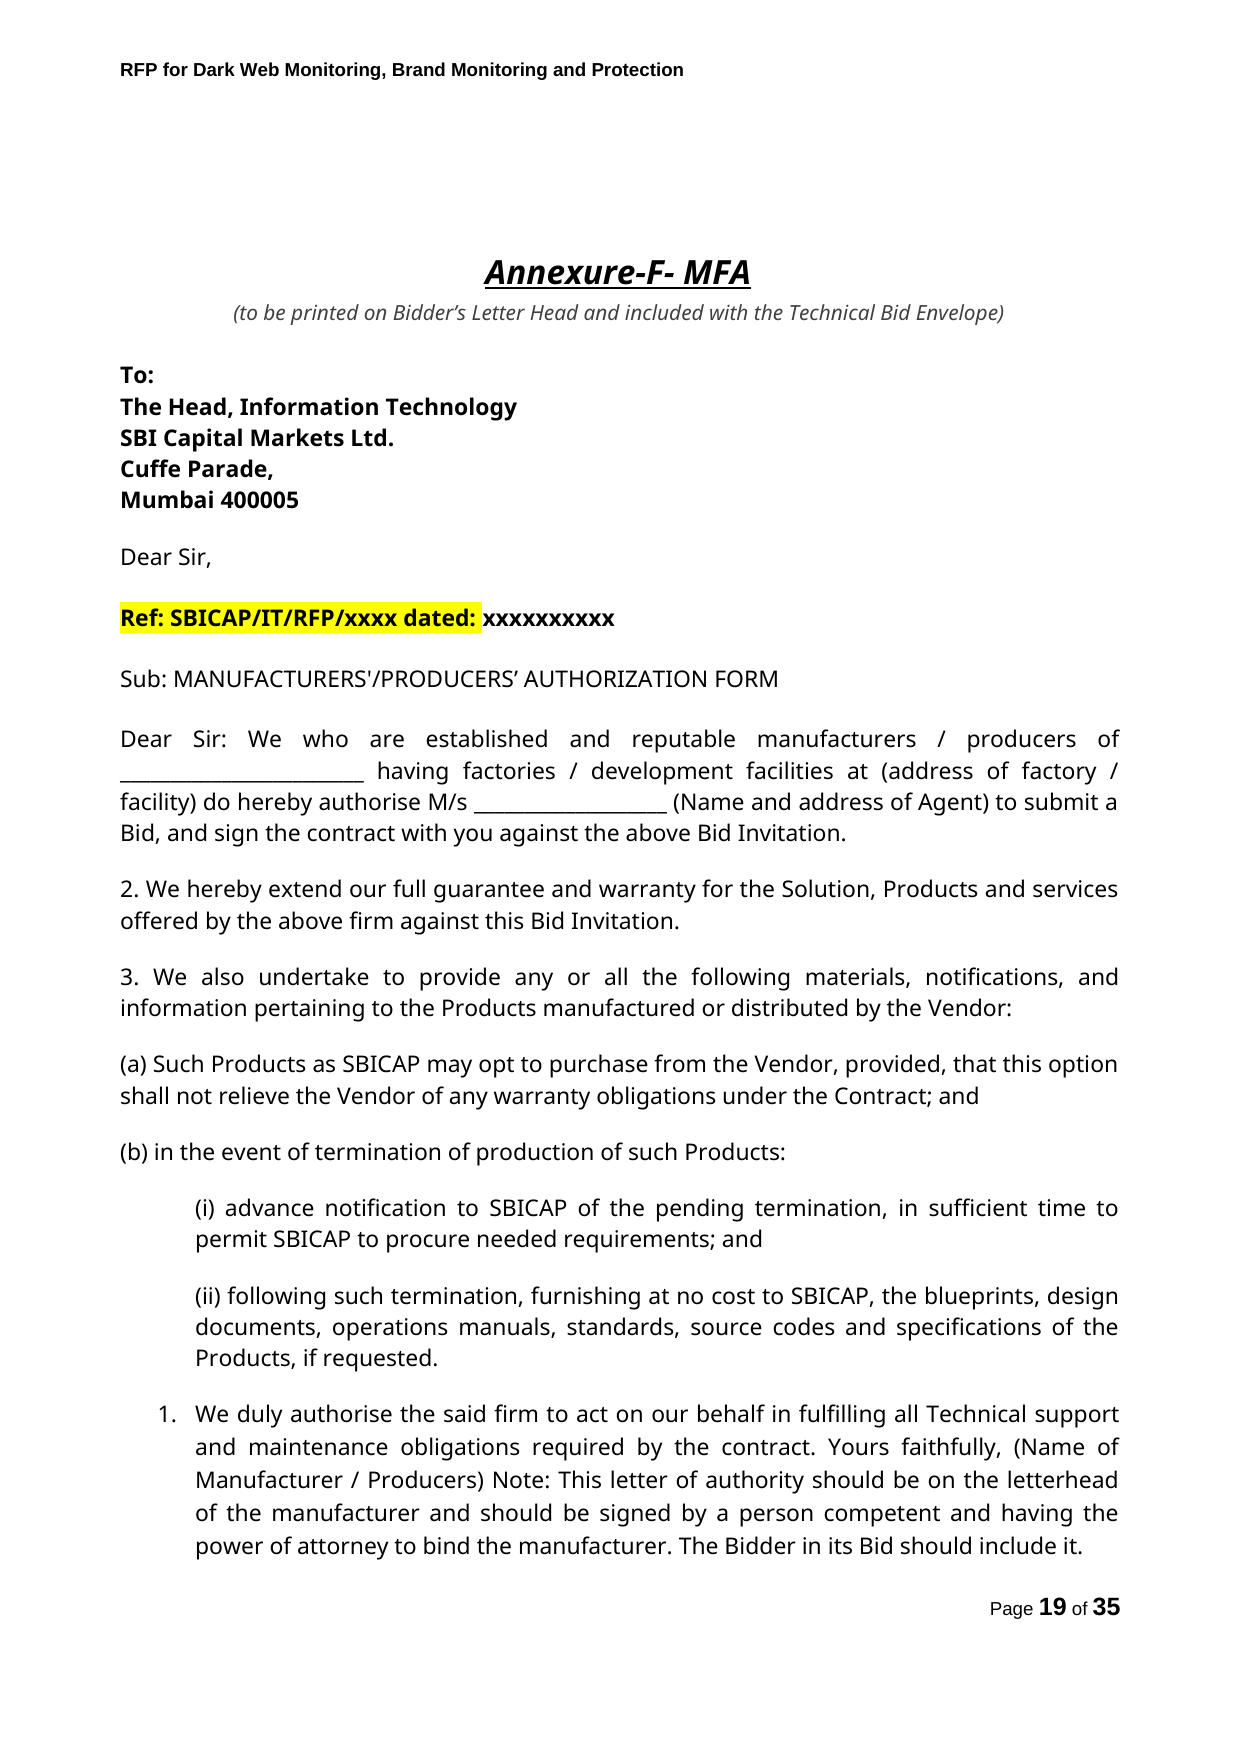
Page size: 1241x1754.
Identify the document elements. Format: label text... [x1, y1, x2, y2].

text To: [120, 359, 1120, 391]
text Mumbai 400005 [120, 484, 1120, 516]
text SBI Capital Markets Ltd. [120, 422, 1120, 453]
text Dear Sir, [120, 541, 1120, 572]
text 3. We also undertake to provide any or all the following materials, notifications, and information pertaining to the Products manufactured or distributed by the Vendor: [120, 961, 1120, 1023]
text (i) advance notification to SBICAP of the pending termination, in sufficient time to permit SBICAP to procure needed requirements; and [195, 1192, 1120, 1255]
text (to be printed on Bidder’s Letter Head and included with the Technical Bid Envelope) [120, 298, 1120, 327]
subtitle Annexure-F- MFA [120, 249, 1120, 294]
list We duly authorise the said firm to act on our behalf in fulfilling all Technical support and maintenance obligations required by the contract. Yours faithfully, (Name of Manufacturer / Producers) Note: This letter of authority should be on the letterhead of the manufacturer and should be signed by a person competent and having the power of attorney to bind the manufacturer. The Bidder in its Bid should include it. [157, 1398, 1120, 1561]
text Ref: SBICAP/IT/RFP/xxxx dated: xxxxxxxxxx [482, 602, 1120, 633]
text 2. We hereby extend our full guarantee and warranty for the Solution, Products and services offered by the above firm against this Bid Invitation. [120, 873, 1120, 936]
text (a) Such Products as SBICAP may opt to purchase from the Vendor, provided, that this option shall not relieve the Vendor of any warranty obligations under the Contract; and [120, 1048, 1120, 1111]
text (b) in the event of termination of production of such Products: [120, 1136, 1120, 1167]
text (ii) following such termination, furnishing at no cost to SBICAP, the blueprints, design documents, operations manuals, standards, source codes and specifications of the Products, if requested. [195, 1280, 1120, 1373]
text Sub: MANUFACTURERS'/PRODUCERS’ AUTHORIZATION FORM [120, 662, 1120, 694]
text Cuffe Parade, [120, 453, 1120, 484]
text Dear Sir: We who are established and reputable manufacturers / producers of ________________________ having factories / development facilities at (address of factory / facility) do hereby authorise M/s ___________________ (Name and address of Agent) to submit a Bid, and sign the contract with you against the above Bid Invitation. [120, 723, 1120, 848]
text The Head, Information Technology [120, 391, 1120, 422]
